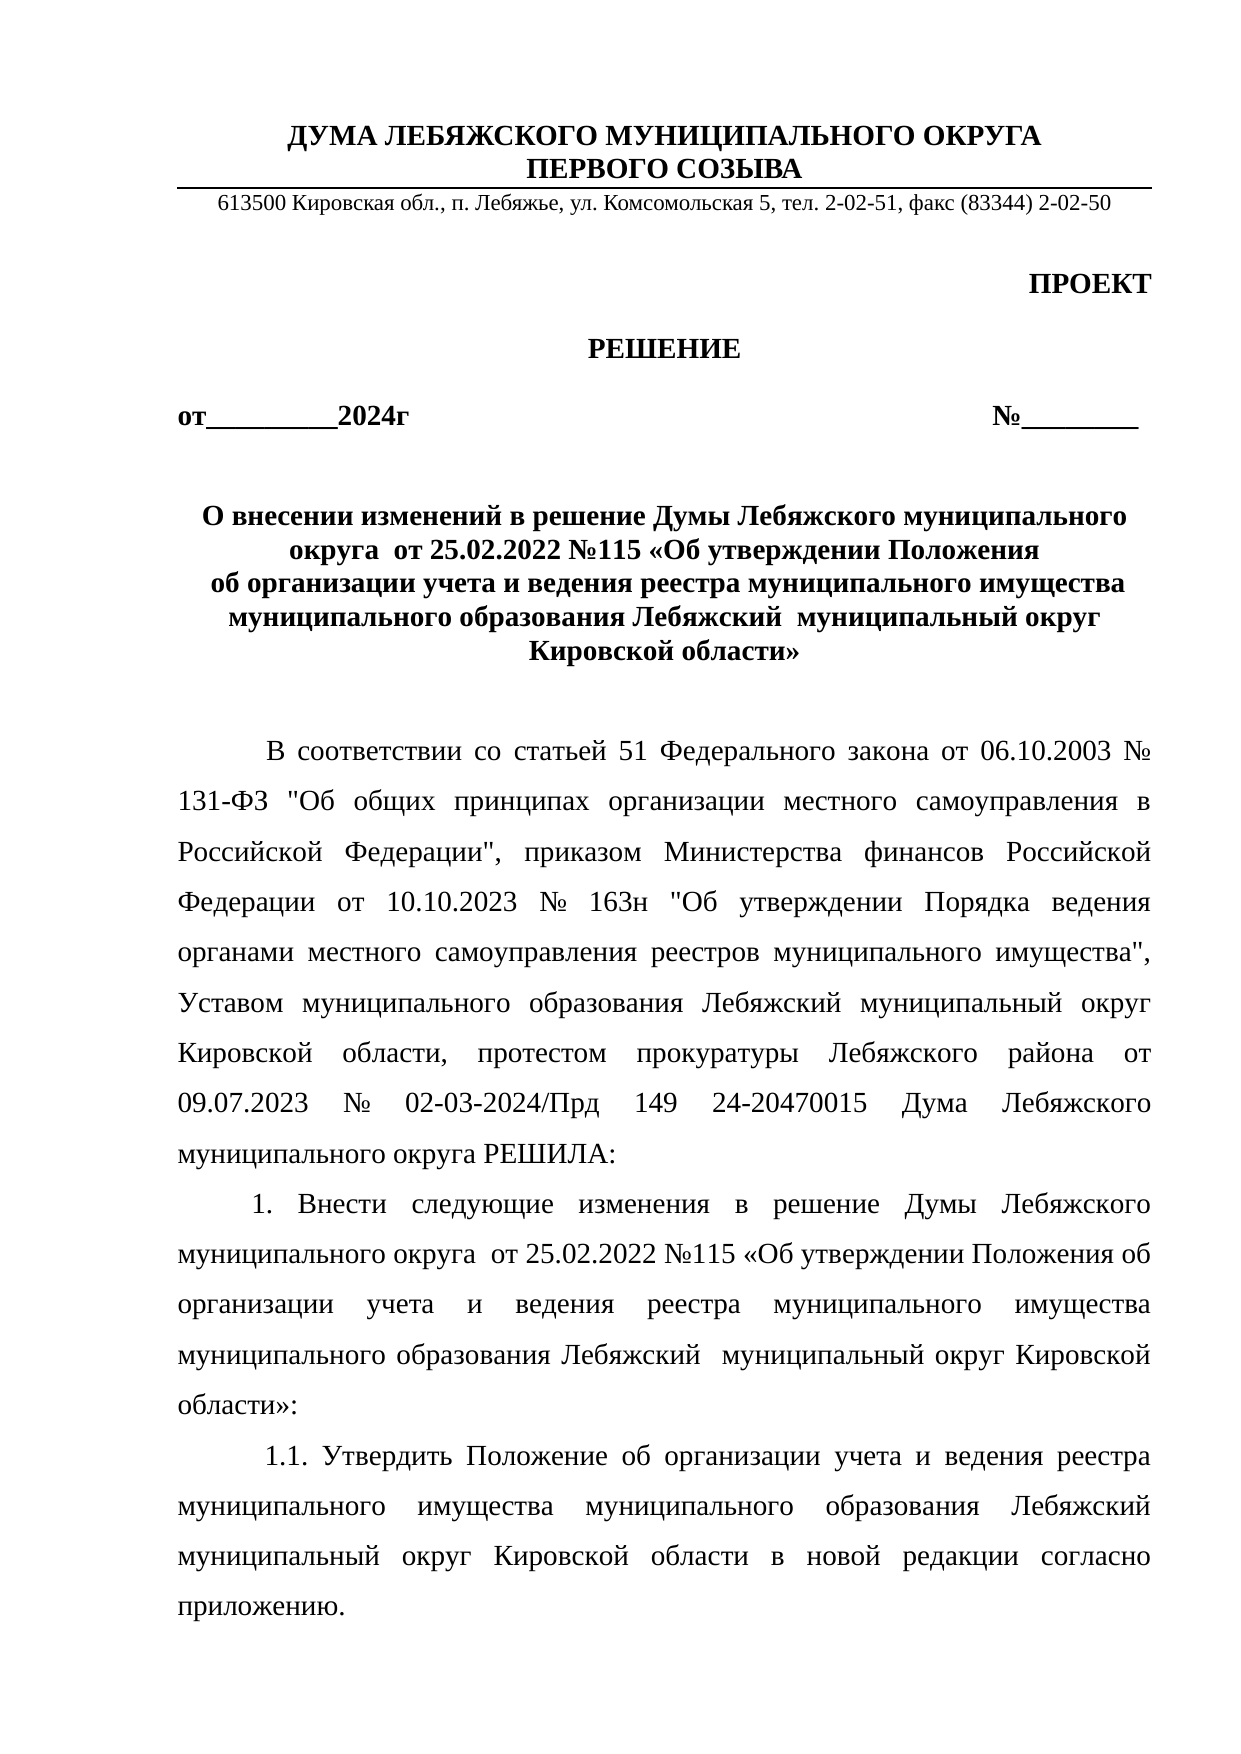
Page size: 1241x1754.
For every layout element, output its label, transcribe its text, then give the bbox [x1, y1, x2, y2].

title 1. Внести следующие изменения в решение Думы Лебяжского муниципального округа от 25.02.2022 №115 «Об утверждении Положения об организации учета и ведения реестра муниципального имущества муниципального образования Лебяжский муниципальный округ Кировской области»: [177, 1186, 1152, 1421]
title О внесении изменений в решение Думы Лебяжского муниципального округа от 25.02.2022 №115 «Об утверждении Положения [177, 498, 1152, 566]
title РЕШЕНИЕ [177, 331, 1152, 364]
text ПРОЕКТ [177, 266, 1152, 299]
text ДУМА ЛЕБЯЖСКОГО МУНИЦИПАЛЬНОГО ОКРУГА [177, 118, 1152, 152]
title 1.1. Утвердить Положение об организации учета и ведения реестра муниципального имущества муниципального образования Лебяжский муниципальный округ Кировской области в новой редакции согласно приложению. [177, 1438, 1152, 1622]
text ПЕРВОГО СОЗЫВА [177, 152, 1152, 187]
text 613500 Кировская обл., п. Лебяжье, ул. Комсомольская 5, тел. 2-02-51, факс (83344) 2-02-50 [177, 189, 1152, 216]
title от_________2024г №________ [177, 398, 1152, 431]
title об организации учета и ведения реестра муниципального имущества муниципального образования Лебяжский муниципальный округ Кировской области» [177, 566, 1152, 666]
text В соответствии со статьей 51 Федерального закона от 06.10.2003 № 131-ФЗ "Об общих принципах организации местного самоуправления в Российской Федерации", приказом Министерства финансов Российской Федерации от 10.10.2023 № 163н "Об утверждении Порядка ведения органами местного самоуправления реестров муниципального имущества", Уставом муниципального образования Лебяжский муниципальный округ Кировской области, протестом прокуратуры Лебяжского района от 09.07.2023 № 02-03-2024/Прд 149 24-20470015 Дума Лебяжского муниципального округа РЕШИЛА: [177, 733, 1152, 1169]
